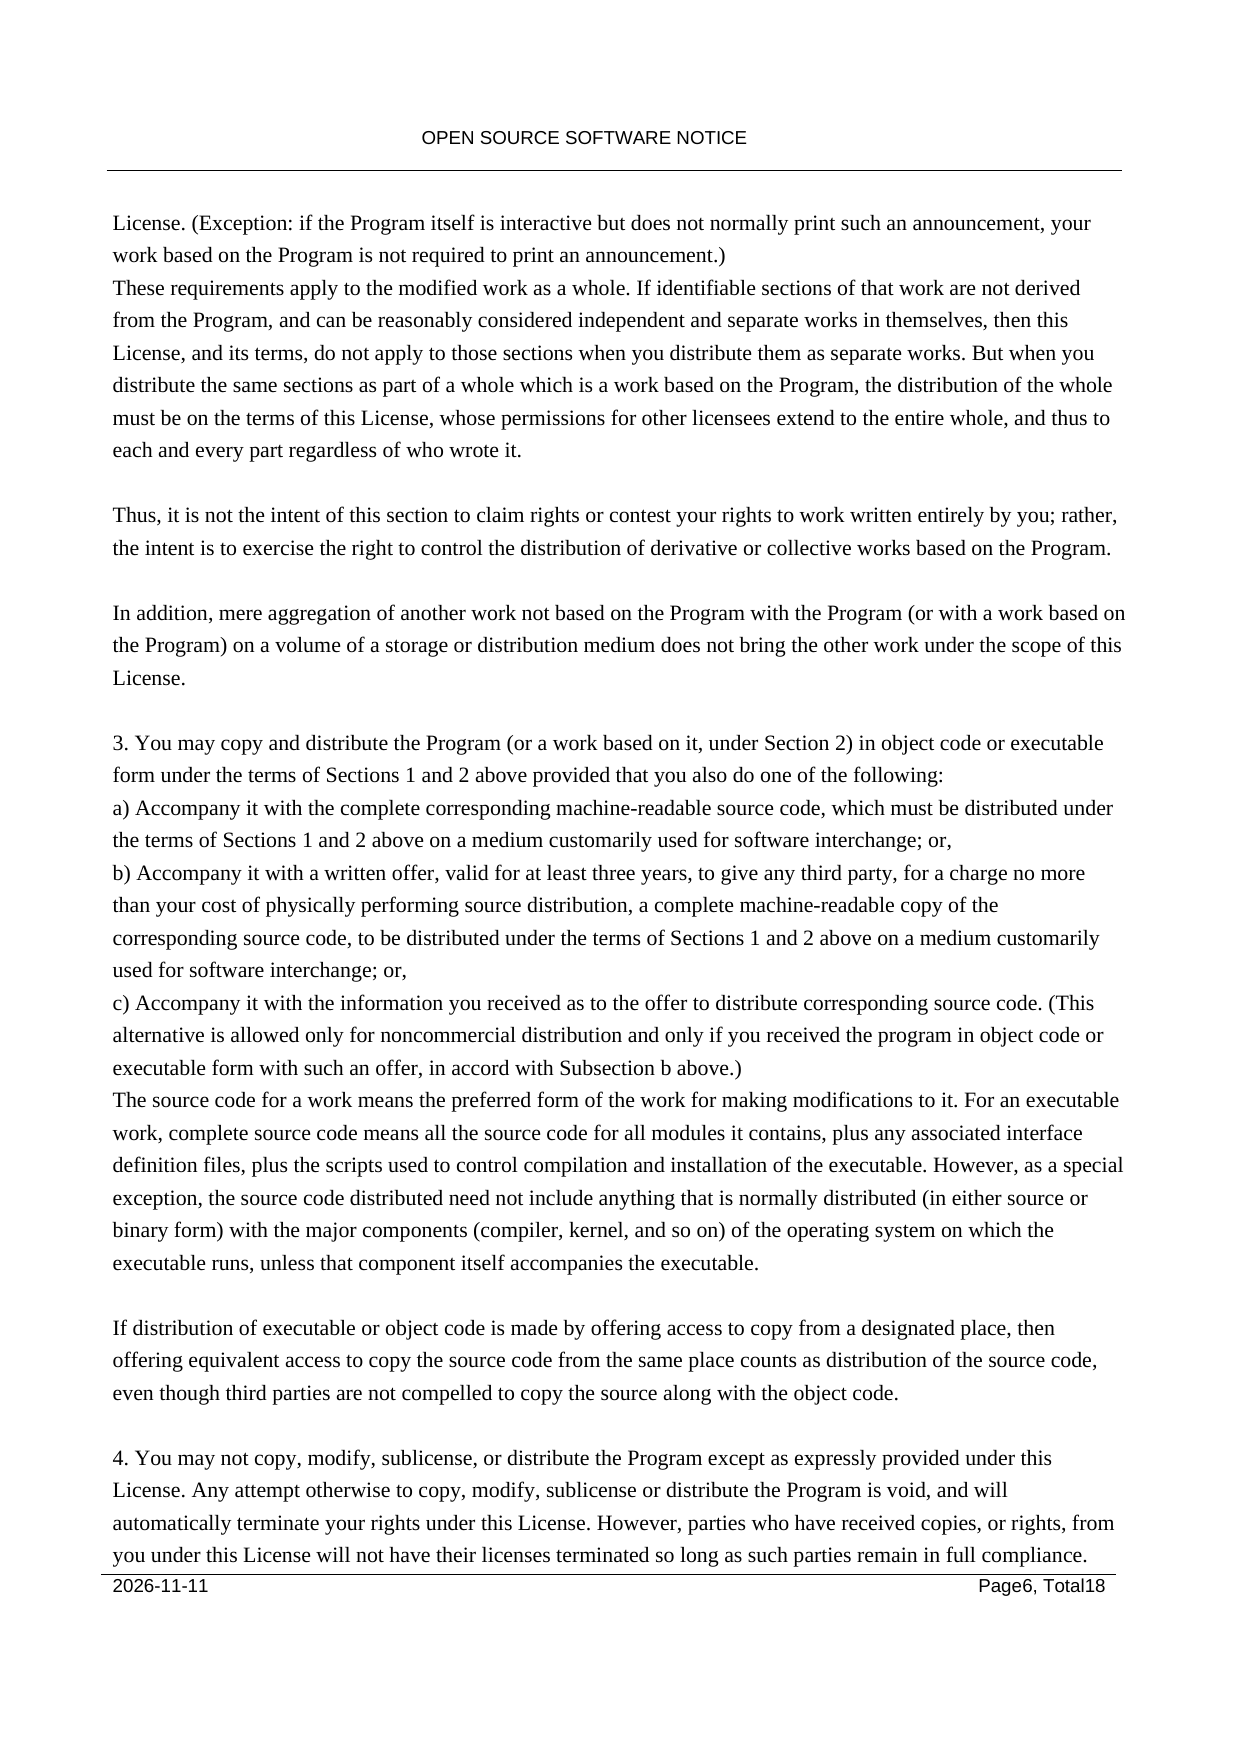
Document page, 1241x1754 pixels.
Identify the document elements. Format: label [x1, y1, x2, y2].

text [112, 206, 1128, 1571]
